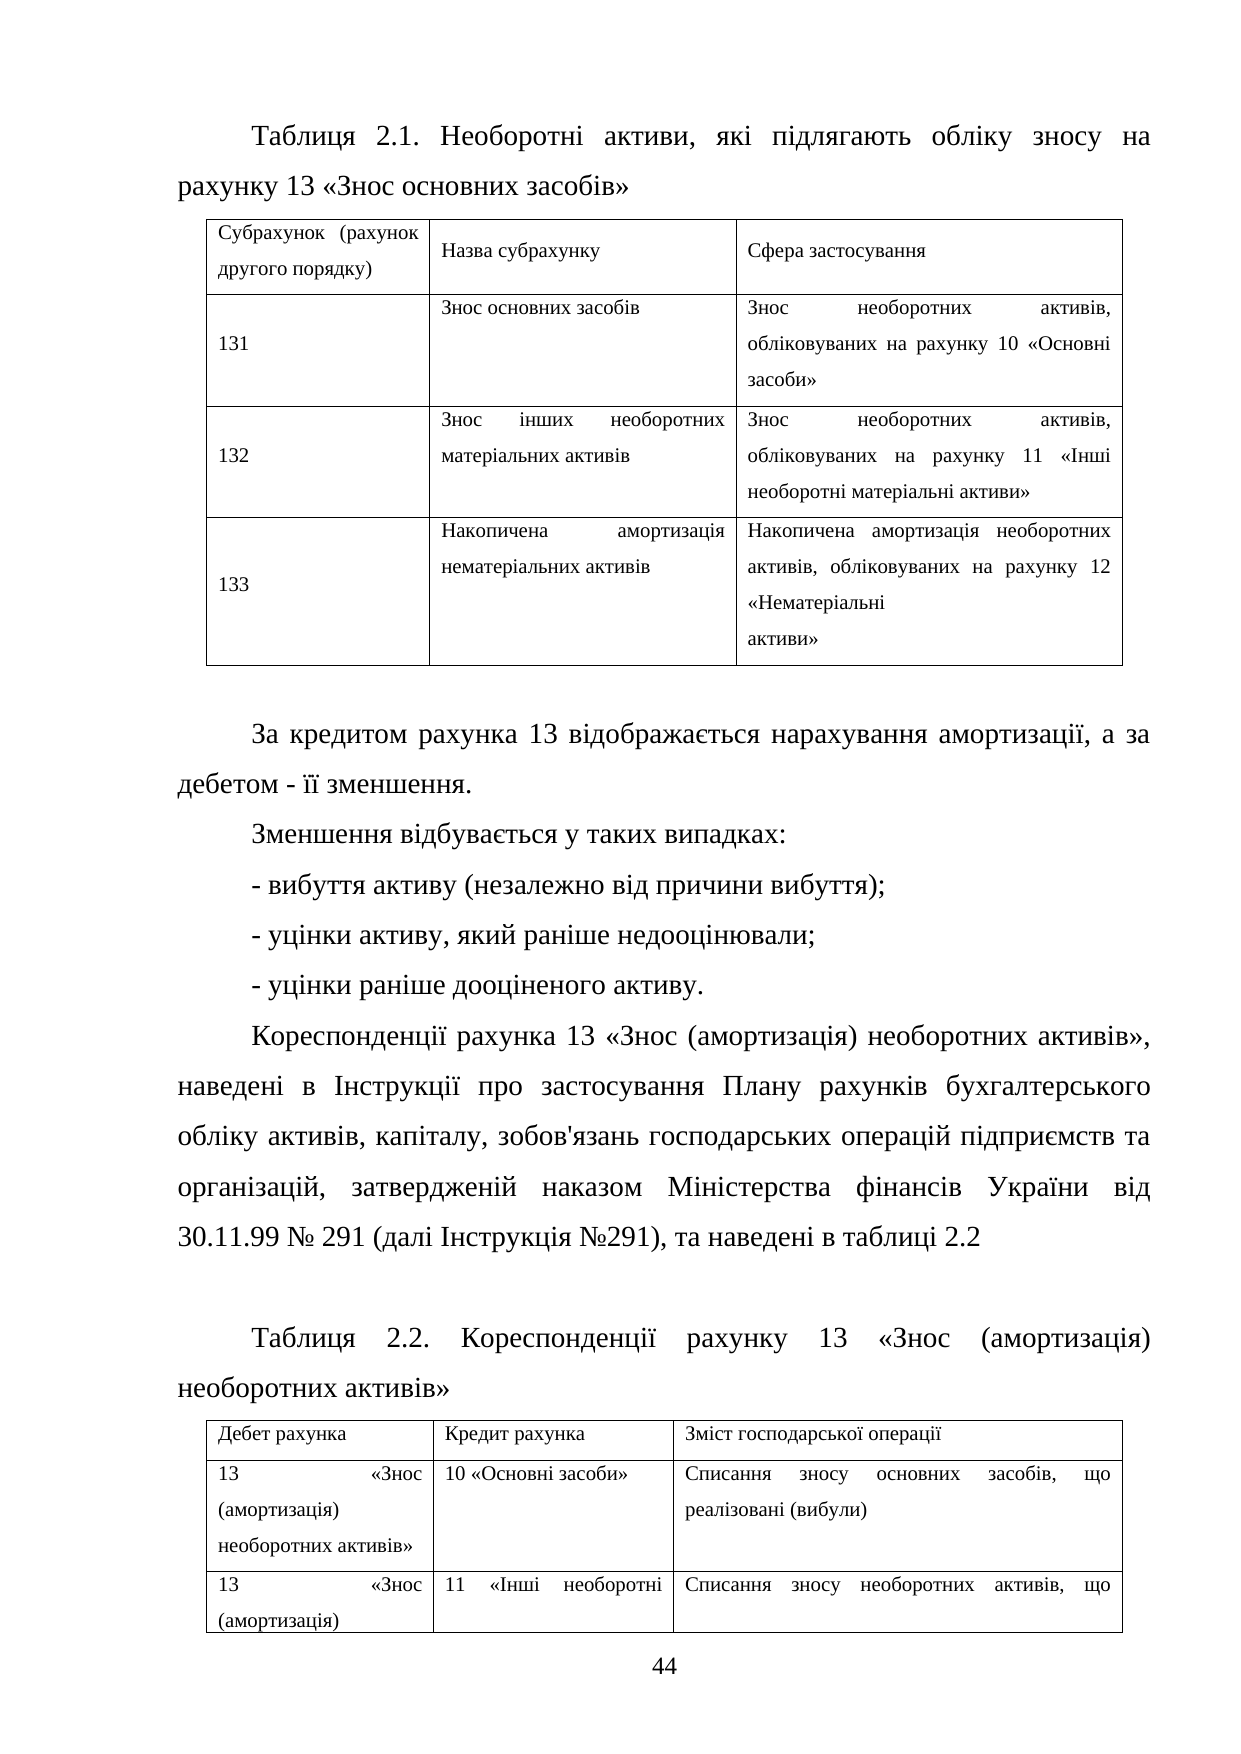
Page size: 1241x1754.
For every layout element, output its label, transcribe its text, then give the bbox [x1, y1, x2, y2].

text Кореспонденції рахунка 13 «Знос (амортизація) необоротних активів», наведені в Інструкції про застосування Плану рахунків бухгалтерського обліку активів, капіталу, зобов'язань господарських операцій підприємств та організацій, затвердженій наказом Міністерства фінансів України від 30.11.99 № 291 (далі Інструкція №291), та наведені в таблиці 2.2 [177, 1018, 1152, 1253]
table_cell Знос основних засобів [430, 295, 736, 406]
text - уцінки активу, який раніше недооцінювали; [177, 917, 1152, 951]
table_header Сфера застосування [737, 220, 1122, 294]
table_header Кредит рахунка [434, 1421, 673, 1460]
table_header Зміст господарської операції [674, 1421, 1122, 1460]
table_cell Знос необоротних активів, обліковуваних на рахунку 10 «Основні засоби» [737, 295, 1122, 406]
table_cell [674, 1572, 1122, 1632]
table_header Субрахунок (рахунок другого порядку) [207, 220, 429, 294]
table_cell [207, 1461, 433, 1571]
text Таблиця 2.2. Кореспонденції рахунку 13 «Знос (амортизація) необоротних активів» [177, 1320, 1152, 1403]
table_cell Списання зносу основних засобів, що реалізовані (вибули) [674, 1461, 1122, 1571]
table_cell Знос інших необоротних матеріальних активів [430, 407, 736, 517]
text - уцінки раніше дооціненого активу. [177, 967, 1152, 1001]
text За кредитом рахунка 13 відображається нарахування амортизації, а за дебетом - її зменшення. [177, 716, 1152, 800]
table_header Дебет рахунка [207, 1421, 433, 1460]
table_cell Накопичена амортизація нематеріальних активів [430, 518, 736, 664]
table_cell 132 [207, 407, 429, 517]
table_header Назва субрахунку [430, 220, 736, 294]
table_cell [207, 1572, 433, 1632]
table_cell 131 [207, 295, 429, 406]
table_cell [434, 1572, 673, 1632]
text Зменшення відбувається у таких випадках: [177, 817, 1152, 850]
text - вибуття активу (незалежно від причини вибуття); [177, 867, 1152, 900]
table_cell Знос необоротних активів, обліковуваних на рахунку 11 «Інші необоротні матеріальні активи» [737, 407, 1122, 517]
table_cell 133 [207, 518, 429, 664]
table_cell 10 «Основні засоби» [434, 1461, 673, 1571]
table_cell Накопичена амортизація необоротних активів, обліковуваних на рахунку 12 «Нематеріальні активи» [737, 518, 1122, 664]
text Таблиця 2.1. Необоротні активи, які підлягають обліку зносу на рахунку 13 «Знос основних засобів» [177, 118, 1152, 202]
